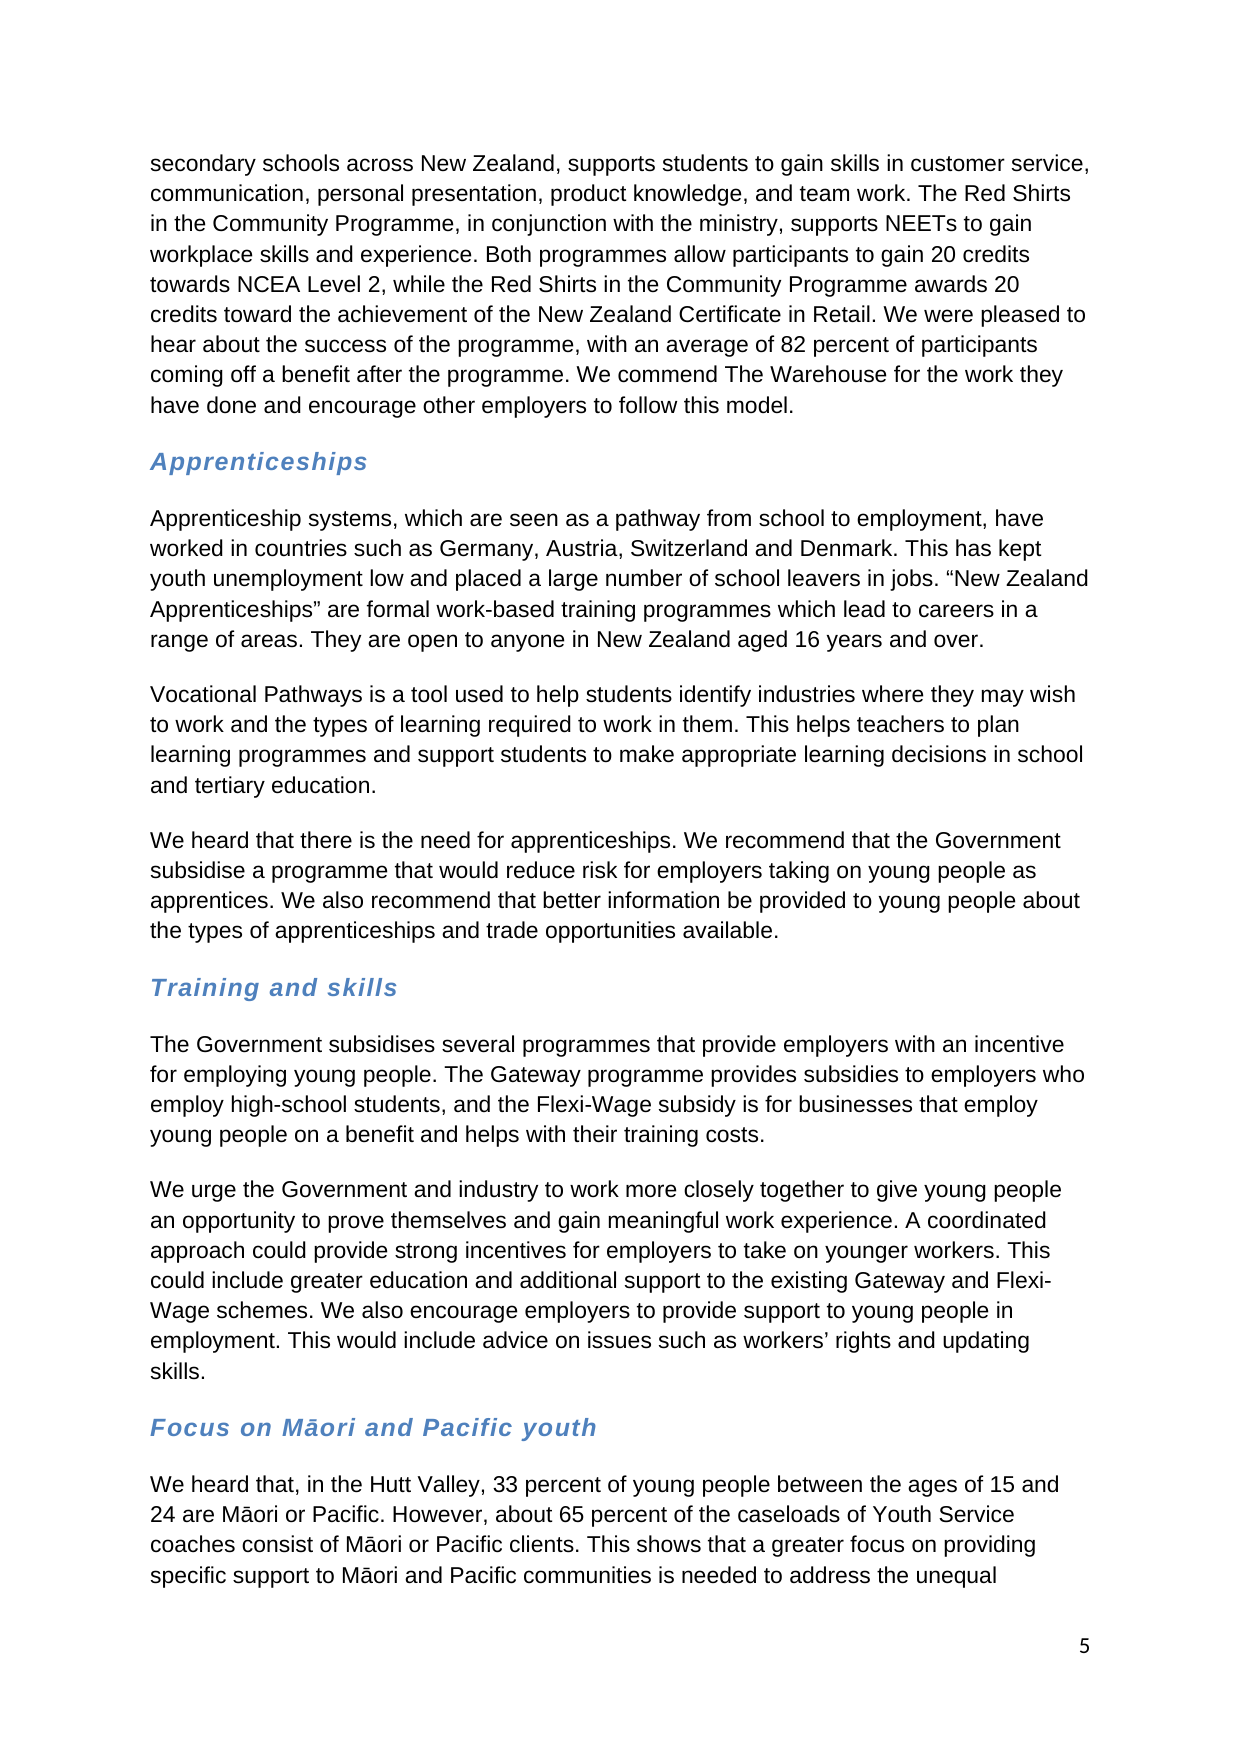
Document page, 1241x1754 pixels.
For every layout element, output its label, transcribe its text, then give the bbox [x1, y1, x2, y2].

text Vocational Pathways is a tool used to help students identify industries where they may wish to work and the types of learning required to work in them. This helps teachers to plan learning programmes and support students to make appropriate learning decisions in school and tertiary education. [150, 681, 1090, 798]
text We heard that there is the need for apprenticeships. We recommend that the Government subsidise a programme that would reduce risk for employers taking on young people as apprentices. We also recommend that better information be provided to young people about the types of apprenticeships and trade opportunities available. [150, 827, 1090, 944]
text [150, 150, 1090, 418]
subtitle Training and skills [150, 973, 1090, 1001]
text Apprenticeship systems, which are seen as a pathway from school to employment, have worked in countries such as Germany, Austria, Switzerland and Denmark. This has kept youth unemployment low and placed a large number of school leavers in jobs. “New Zealand Apprenticeships” are formal work-based training programmes which lead to careers in a range of areas. They are open to anyone in New Zealand aged 16 years and over. [150, 505, 1090, 652]
subtitle Focus on Māori and Pacific youth [150, 1413, 1090, 1442]
text We urge the Government and industry to work more closely together to give young people an opportunity to prove themselves and gain meaningful work experience. A coordinated approach could provide strong incentives for employers to take on younger workers. This could include greater education and additional support to the existing Gateway and Flexi-Wage schemes. We also encourage employers to provide support to young people in employment. This would include advice on issues such as workers’ rights and updating skills. [150, 1176, 1090, 1384]
text The Government subsidises several programmes that provide employers with an incentive for employing young people. The Gateway programme provides subsidies to employers who employ high-school students, and the Flexi-Wage subsidy is for businesses that employ young people on a benefit and helps with their training costs. [150, 1031, 1090, 1148]
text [150, 1471, 1090, 1588]
subtitle Apprenticeships [150, 447, 1090, 476]
